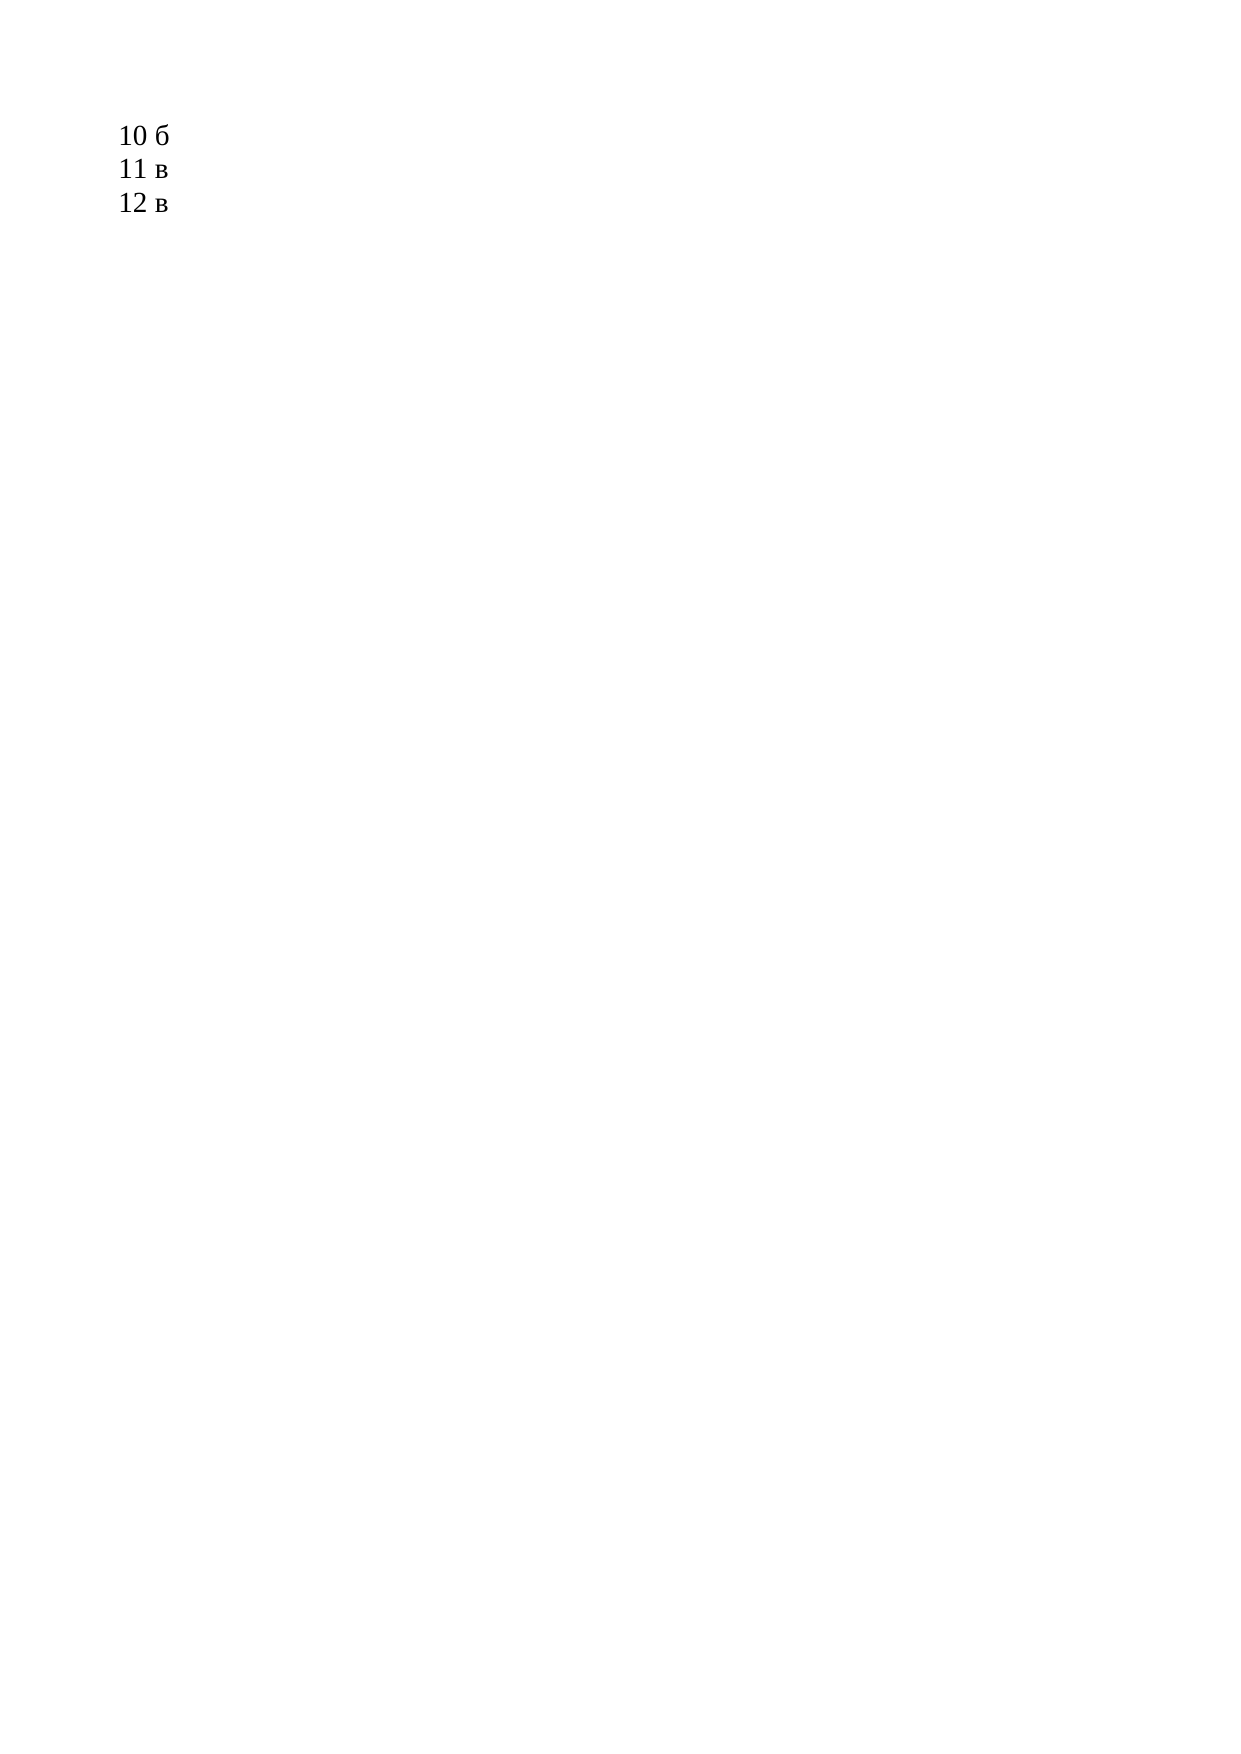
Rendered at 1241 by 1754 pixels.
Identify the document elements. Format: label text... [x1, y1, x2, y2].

text 12 в [118, 185, 1152, 219]
text 10 б [118, 118, 1152, 152]
text 11 в [118, 152, 1152, 185]
